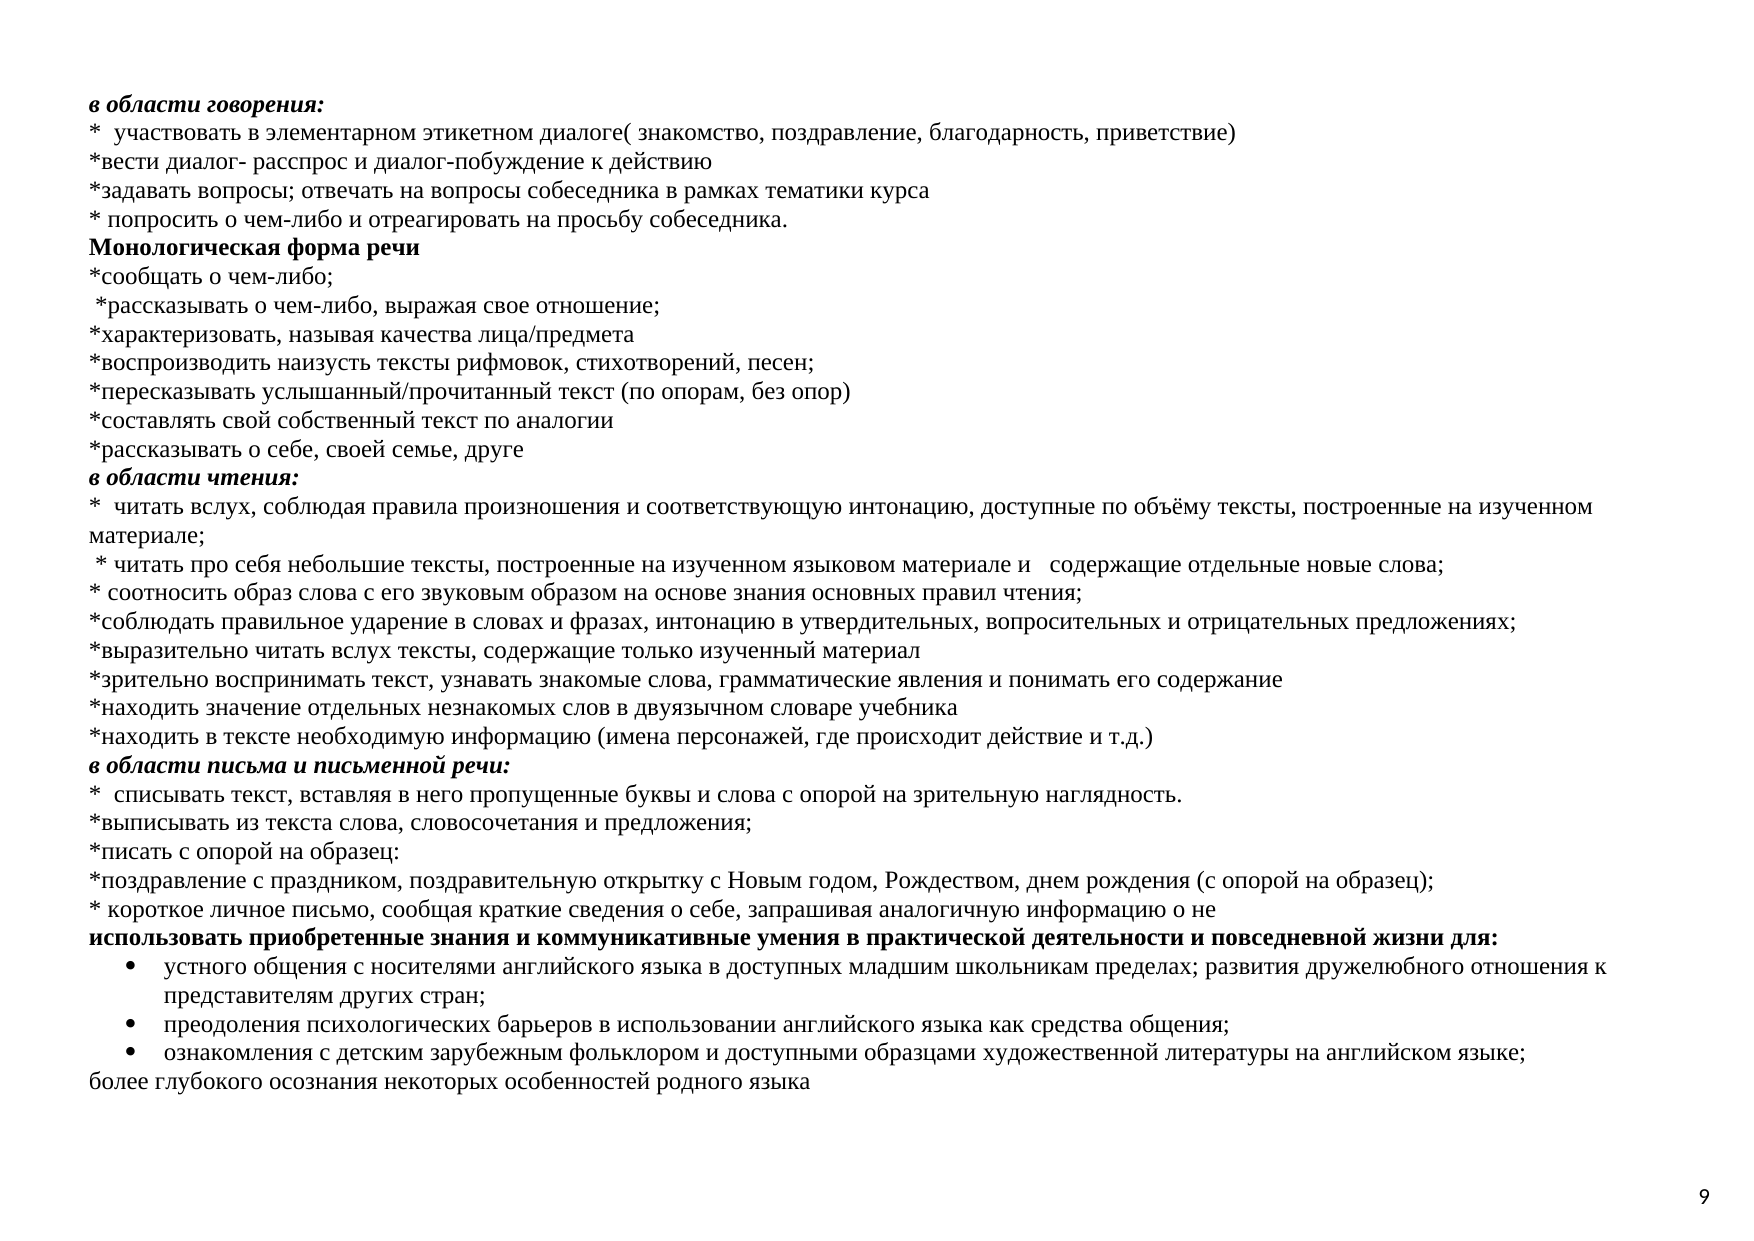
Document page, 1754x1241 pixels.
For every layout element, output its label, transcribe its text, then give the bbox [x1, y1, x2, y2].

text более глубокого осознания некоторых особенностей родного языка [89, 1066, 1710, 1095]
text * списывать текст, вставляя в него пропущенные буквы и слова с опорой на зрительную наглядность. [89, 779, 1710, 807]
list ознакомления с детским зарубежным фольклором и доступными образцами художественной литературы на английском языке; [126, 1037, 1710, 1066]
text *рассказывать о себе, своей семье, друге [89, 434, 1710, 462]
text *поздравление с праздником, поздравительную открытку с Новым годом, Рождеством, днем рождения (с опорой на образец); * короткое личное письмо, сообщая краткие сведения о себе, запрашивая аналогичную информацию о не [89, 865, 1710, 922]
text * читать вслух, соблюдая правила произношения и соответствующую интонацию, доступные по объёму тексты, построенные на изученном материале; [89, 491, 1710, 549]
text *пересказывать услышанный/прочитанный текст (по опорам, без опор) [89, 376, 1710, 405]
text *находить в тексте необходимую информацию (имена персонажей, где происходит действие и т.д.) [89, 721, 1710, 750]
text в области письма и письменной речи: [89, 750, 1710, 779]
text *характеризовать, называя качества лица/предмета [89, 319, 1710, 347]
text *задавать вопросы; отвечать на вопросы собеседника в рамках тематики курса [89, 175, 1710, 204]
text *воспроизводить наизусть тексты рифмовок, стихотворений, песен; [89, 347, 1710, 376]
list устного общения с носителями английского языка в доступных младшим школьникам пределах; развития дружелюбного отношения к представителям других стран; [126, 951, 1710, 1009]
text * участвовать в элементарном этикетном диалоге( знакомство, поздравление, благодарность, приветствие) *вести диалог- расспрос и диалог-побуждение к действию [89, 117, 1710, 175]
text *сообщать о чем-либо; [89, 261, 1710, 290]
text * читать про себя небольшие тексты, построенные на изученном языковом материале и содержащие отдельные новые слова; * соотносить образ слова с его звуковым образом на основе знания основных правил чтения; *соблюдать правильное ударение в словах и фразах, интонацию в утвердительных, вопросительных и отрицательных предложениях; *выразительно читать вслух тексты, содержащие только изученный материал [89, 549, 1710, 664]
text использовать приобретенные знания и коммуникативные умения в практической деятельности и повседневной жизни для: [89, 922, 1710, 951]
text *писать с опорой на образец: [89, 836, 1710, 865]
text в области чтения: [89, 462, 1710, 491]
text *рассказывать о чем-либо, выражая свое отношение; [89, 290, 1710, 319]
text в области говорения: [89, 89, 1710, 117]
text * попросить о чем-либо и отреагировать на просьбу собеседника. [89, 204, 1710, 232]
text *составлять свой собственный текст по аналогии [89, 405, 1710, 434]
text *выписывать из текста слова, словосочетания и предложения; [89, 807, 1710, 836]
text *зрительно воспринимать текст, узнавать знакомые слова, грамматические явления и понимать его содержание *находить значение отдельных незнакомых слов в двуязычном словаре учебника [89, 664, 1710, 721]
list преодоления психологических барьеров в использовании английского языка как средства общения; [126, 1009, 1710, 1037]
text Монологическая форма речи [89, 232, 1710, 261]
